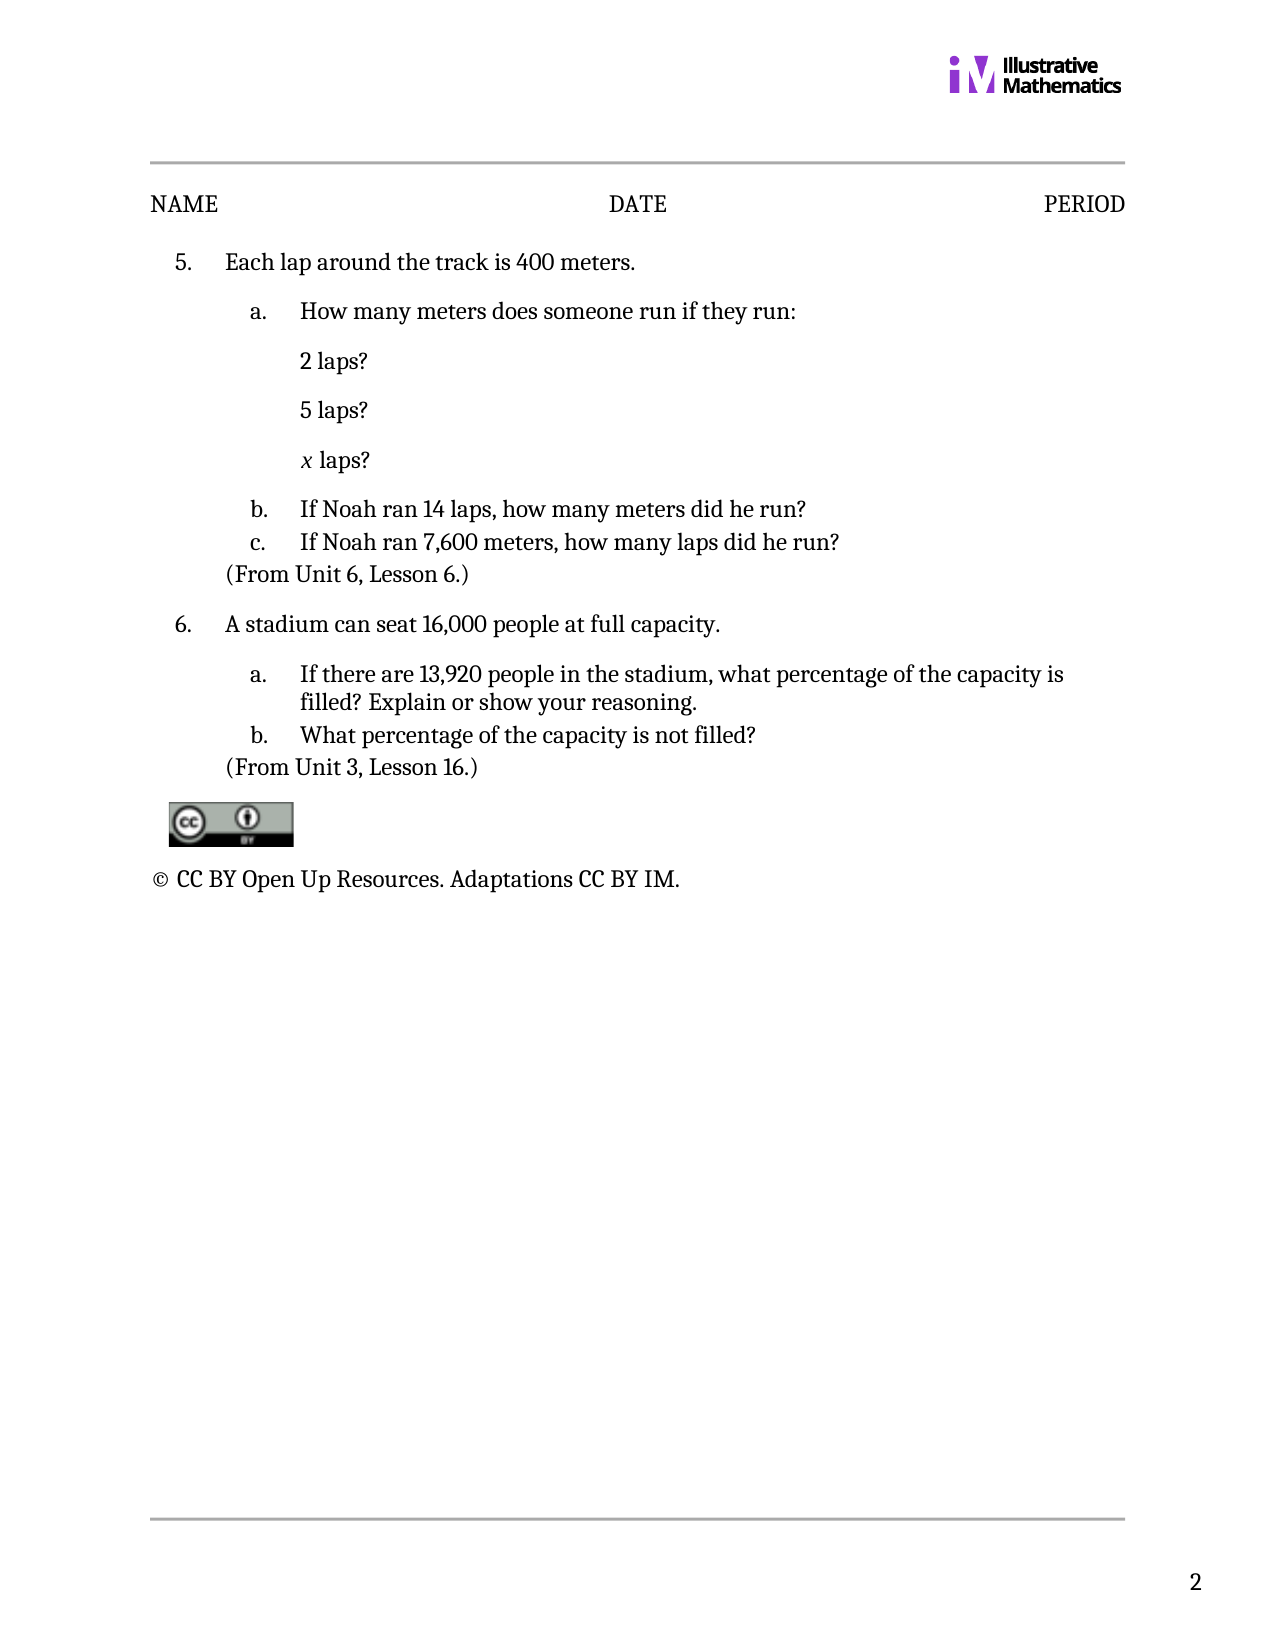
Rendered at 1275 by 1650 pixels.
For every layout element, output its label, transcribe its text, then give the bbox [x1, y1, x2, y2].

list 2 laps? [250, 347, 1125, 375]
list What percentage of the capacity is not filled? [250, 721, 1125, 749]
list (From Unit 6, Lesson 6.) [175, 560, 1125, 589]
list If there are 13,920 people in the stadium, what percentage of the capacity is filled? Explain or show your reasoning. [250, 659, 1125, 717]
text © CC BY Open Up Resources. Adaptations CC BY IM. [150, 865, 1125, 894]
list How many meters does someone run if they run: [250, 297, 1125, 326]
list (From Unit 3, Lesson 16.) [175, 753, 1125, 782]
list 5 laps? [250, 396, 1125, 425]
list Each lap around the track is 400 meters. [175, 247, 1125, 276]
list A stadium can seat 16,000 people at full capacity. [175, 610, 1125, 639]
list If Noah ran 7,600 meters, how many laps did he run? [250, 528, 1125, 557]
list laps? [250, 446, 1125, 474]
picture [949, 55, 1121, 93]
list If Noah ran 14 laps, how many meters did he run? [250, 495, 1125, 524]
picture [168, 802, 294, 847]
